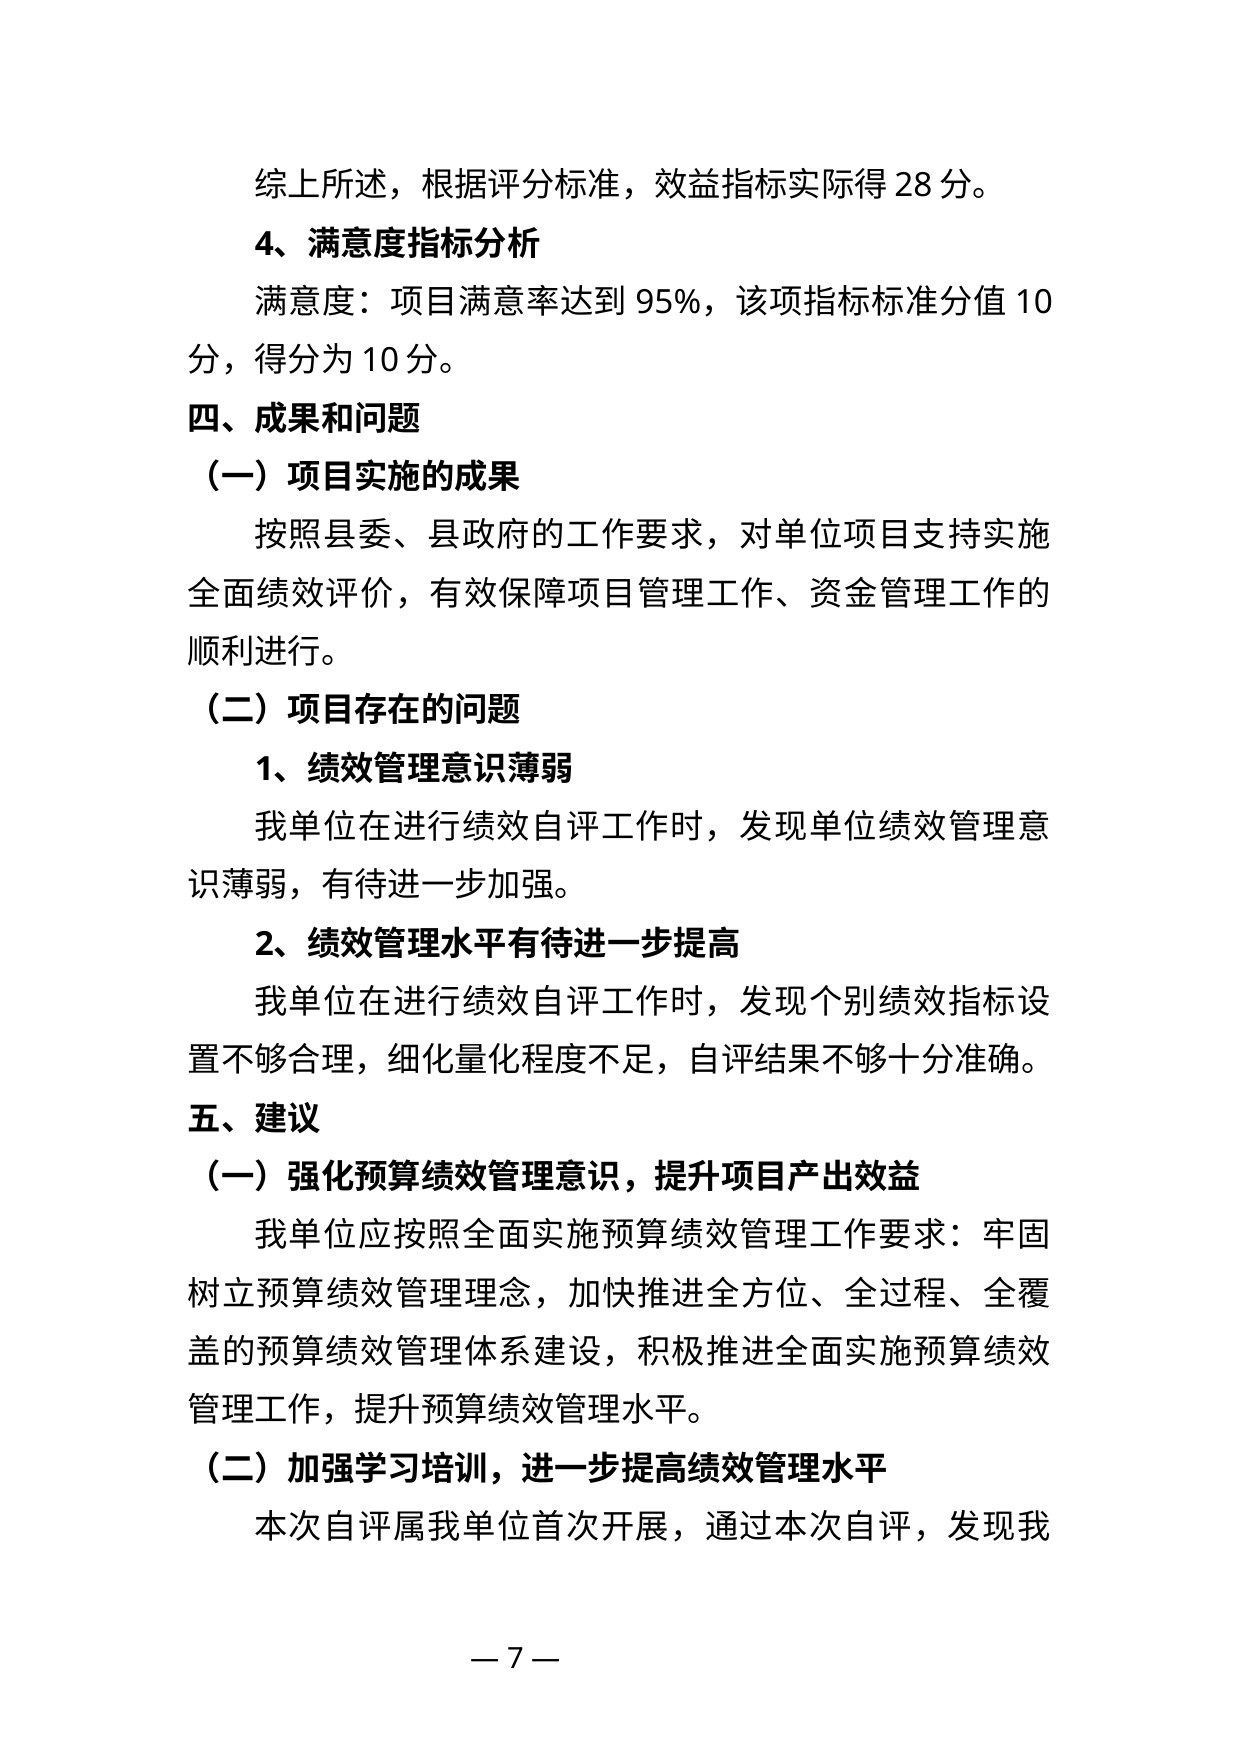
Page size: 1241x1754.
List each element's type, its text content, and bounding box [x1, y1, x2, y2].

text 满意度：项目满意率达到95%，该项指标标准分值10分，得分为10分。 [187, 267, 1053, 383]
text 我单位在进行绩效自评工作时，发现单位绩效管理意识薄弱，有待进一步加强。 [187, 792, 1053, 908]
subtitle 五、建议 [187, 1083, 1053, 1142]
subtitle 四、成果和问题 [187, 383, 1053, 442]
text 我单位在进行绩效自评工作时，发现个别绩效指标设置不够合理，细化量化程度不足，自评结果不够十分准确。 [187, 967, 1053, 1083]
subtitle 4、满意度指标分析 [187, 208, 1053, 267]
subtitle （一）强化预算绩效管理意识，提升项目产出效益 [187, 1142, 1053, 1200]
text 按照县委、县政府的工作要求，对单位项目支持实施全面绩效评价，有效保障项目管理工作、资金管理工作的顺利进行。 [187, 500, 1053, 675]
subtitle （二）加强学习培训，进一步提高绩效管理水平 [187, 1433, 1053, 1492]
text 1、绩效管理意识薄弱 [187, 733, 1053, 792]
subtitle （一）项目实施的成果 [187, 442, 1053, 500]
text 我单位应按照全面实施预算绩效管理工作要求：牢固树立预算绩效管理理念，加快推进全方位、全过程、全覆盖的预算绩效管理体系建设，积极推进全面实施预算绩效管理工作，提升预算绩效管理水平。 [187, 1200, 1053, 1433]
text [187, 1492, 1053, 1550]
text 2、绩效管理水平有待进一步提高 [187, 908, 1053, 967]
subtitle （二）项目存在的问题 [187, 675, 1053, 733]
text 综上所述，根据评分标准，效益指标实际得28分。 [187, 150, 1053, 208]
